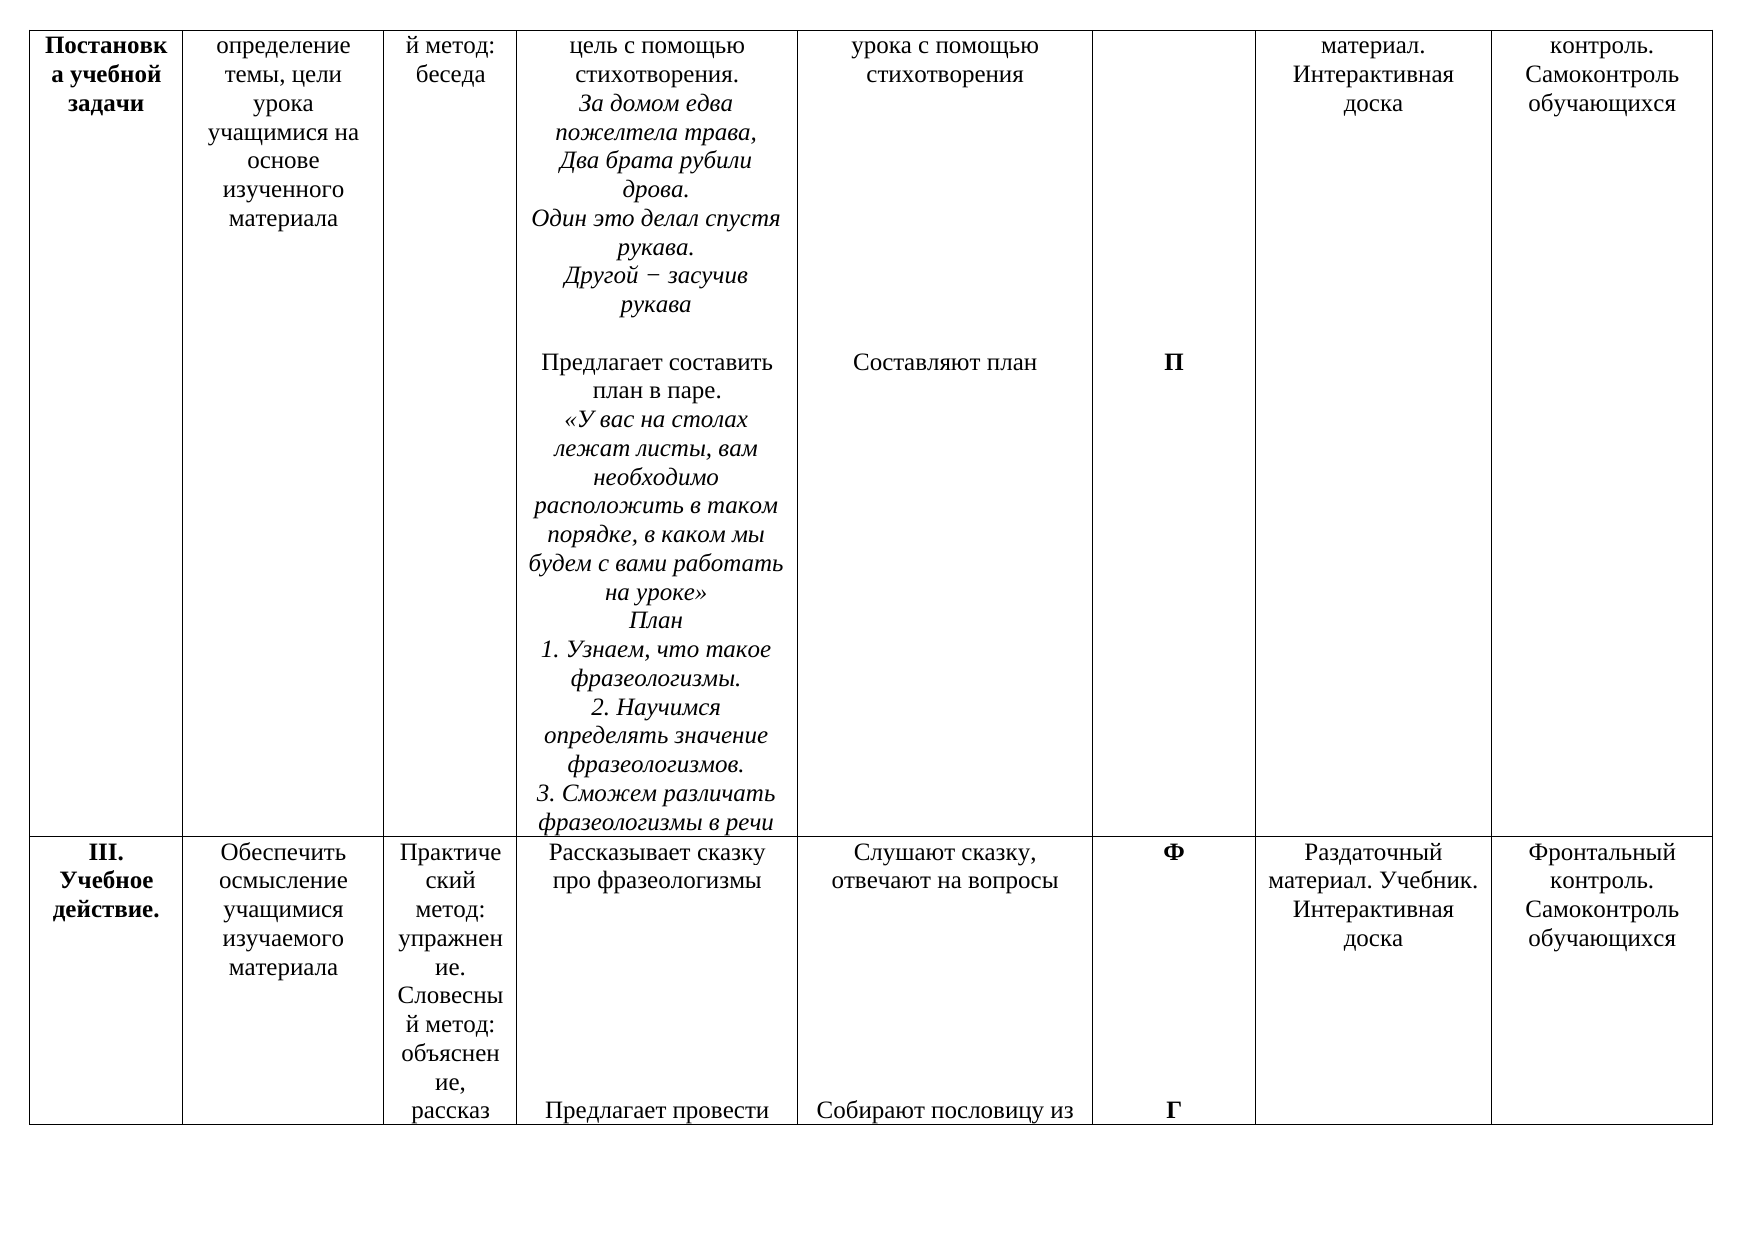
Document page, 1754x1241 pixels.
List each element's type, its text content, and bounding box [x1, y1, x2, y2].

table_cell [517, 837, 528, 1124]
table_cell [30, 837, 182, 1124]
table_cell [384, 31, 516, 836]
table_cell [183, 837, 383, 1124]
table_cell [30, 31, 182, 836]
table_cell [798, 31, 1092, 836]
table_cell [183, 31, 383, 836]
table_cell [1256, 31, 1491, 836]
table_cell Ф П [1093, 31, 1255, 836]
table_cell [798, 837, 1092, 1124]
table_cell Ф Г Ф [1093, 837, 1255, 1124]
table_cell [1256, 837, 1491, 1124]
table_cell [1492, 31, 1712, 836]
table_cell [384, 837, 516, 1124]
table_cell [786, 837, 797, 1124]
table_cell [1492, 837, 1712, 1124]
